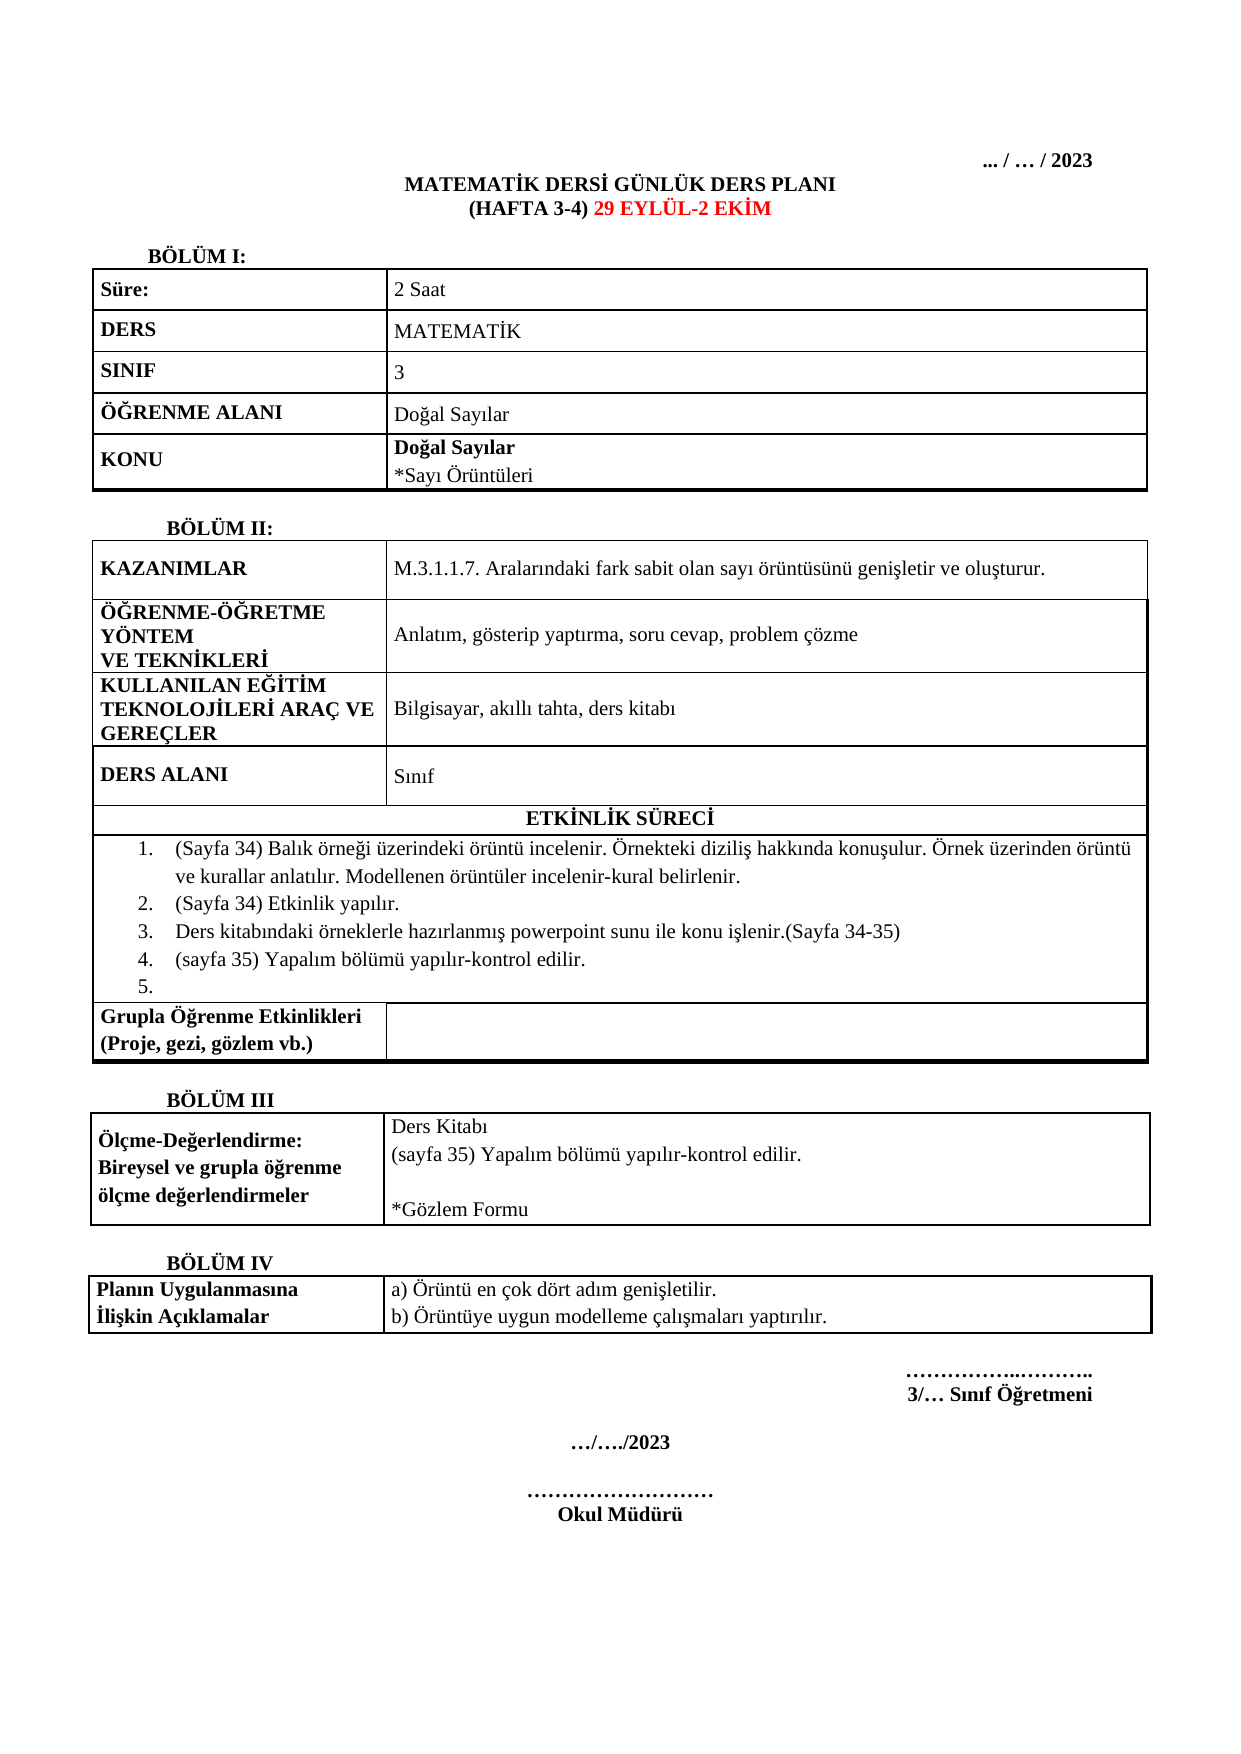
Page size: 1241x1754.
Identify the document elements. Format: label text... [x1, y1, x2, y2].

text BÖLÜM II: [148, 516, 1093, 540]
table_cell KULLANILAN EĞİTİM TEKNOLOJİLERİ ARAÇ VE GEREÇLER [93, 673, 386, 745]
table_cell Doğal Sayılar [388, 394, 1146, 433]
table_header Ders Kitabı (sayfa 35) Yapalım bölümü yapılır-kontrol edilir. *Gözlem Formu [385, 1114, 1149, 1224]
text Okul Müdürü [148, 1502, 1093, 1526]
table_header 2 Saat [388, 270, 1146, 309]
table_cell ÖĞRENME ALANI [94, 394, 386, 433]
table_header M.3.1.1.7. Aralarındaki fark sabit olan sayı örüntüsünü genişletir ve oluşturur. [387, 541, 1147, 599]
table_header Süre: [94, 270, 386, 309]
table_cell KONU [94, 435, 386, 487]
table_header Ölçme-Değerlendirme: Bireysel ve grupla öğrenme ölçme değerlendirmeler [92, 1114, 383, 1224]
text ……………………… [148, 1478, 1093, 1502]
text …/…./2023 [148, 1430, 1093, 1454]
table_header Planın Uygulanmasına İlişkin Açıklamalar [90, 1277, 383, 1332]
text ... / … / 2023 [148, 148, 1093, 172]
table_cell 3 [388, 352, 1146, 392]
subtitle BÖLÜM III [148, 1088, 1093, 1112]
table_header a) Örüntü en çok dört adım genişletilir. b) Örüntüye uygun modelleme çalışmaları yaptırılır. [385, 1277, 1150, 1332]
table_cell Doğal Sayılar *Sayı Örüntüleri [388, 435, 1146, 487]
table_cell ETKİNLİK SÜRECİ [94, 806, 1146, 834]
subtitle BÖLÜM IV [148, 1250, 1093, 1274]
text BÖLÜM I: [148, 244, 1093, 268]
table_cell SINIF [94, 352, 386, 392]
table_cell [387, 1004, 1146, 1059]
table_cell (Sayfa 34) Balık örneği üzerindeki örüntü incelenir. Örnekteki diziliş hakkında konuşulur. Örnek üzerinden örüntü ve kurallar anlatılır. Modellenen örüntüler incelenir-kural belirlenir. (Sayfa 34) Etkinlik yapılır. Ders kitabındaki örneklerle hazırlanmış powerpoint sunu ile konu işlenir.(Sayfa 34-35) (sayfa 35) Yapalım bölümü yapılır-kontrol edilir. [94, 836, 1146, 1002]
table_cell DERS [94, 311, 386, 351]
table_cell Anlatım, gösterip yaptırma, soru cevap, problem çözme [387, 600, 1146, 672]
table_cell DERS ALANI [94, 747, 386, 805]
table_cell ÖĞRENME-ÖĞRETME YÖNTEM VE TEKNİKLERİ [93, 600, 386, 672]
text 3/… Sınıf Öğretmeni [148, 1382, 1093, 1406]
table_cell Grupla Öğrenme Etkinlikleri (Proje, gezi, gözlem vb.) [94, 1003, 386, 1059]
table_header KAZANIMLAR [93, 541, 386, 599]
table_cell Sınıf [387, 747, 1146, 805]
table_cell MATEMATİK [388, 311, 1146, 351]
text MATEMATİK DERSİ GÜNLÜK DERS PLANI [148, 172, 1093, 196]
table_cell Bilgisayar, akıllı tahta, ders kitabı [387, 673, 1146, 745]
text ……………..……….. [148, 1358, 1093, 1382]
text (HAFTA 3-4) 29 EYLÜL-2 EKİM [148, 196, 1093, 220]
